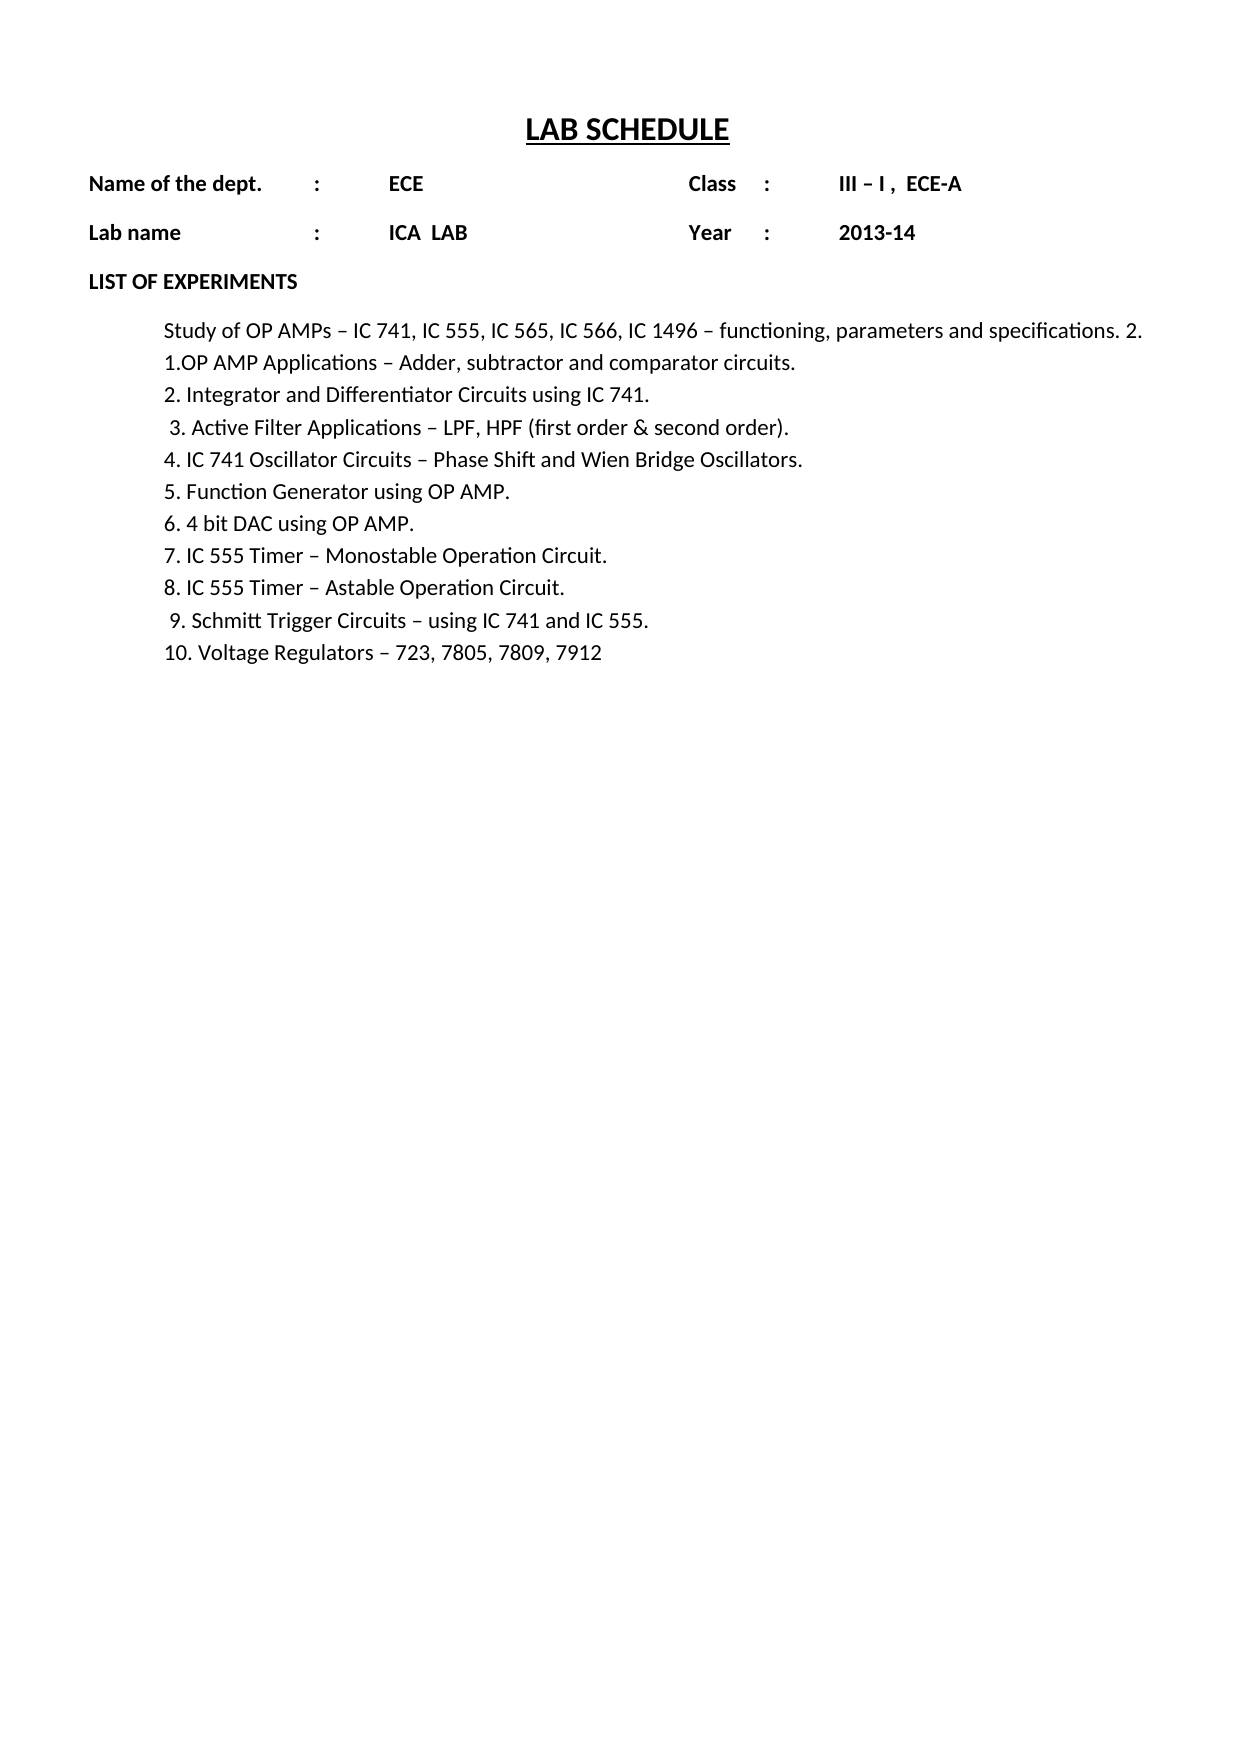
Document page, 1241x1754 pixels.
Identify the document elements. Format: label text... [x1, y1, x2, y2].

text 6. 4 bit DAC using OP AMP. [164, 509, 1167, 537]
text Study of OP AMPs – IC 741, IC 555, IC 565, IC 566, IC 1496 – functioning, parameters and specifications. 2. 1.OP AMP Applications – Adder, subtractor and comparator circuits. [164, 316, 1167, 376]
text LIST OF EXPERIMENTS [89, 267, 1167, 295]
text 7. IC 555 Timer – Monostable Operation Circuit. [164, 541, 1167, 569]
text LAB SCHEDULE [89, 108, 1167, 149]
text 4. IC 741 Oscillator Circuits – Phase Shift and Wien Bridge Oscillators. [164, 445, 1167, 473]
text 3. Active Filter Applications – LPF, HPF (first order & second order). [164, 413, 1167, 441]
text 5. Function Generator using OP AMP. [164, 477, 1167, 505]
text 9. Schmitt Trigger Circuits – using IC 741 and IC 555. [164, 606, 1167, 634]
text 8. IC 555 Timer – Astable Operation Circuit. [164, 573, 1167, 602]
text Name of the dept. : ECE Class : III – I , ECE-A [89, 169, 1167, 197]
text Lab name : ICA LAB Year : 2013-14 [89, 218, 1167, 246]
text 2. Integrator and Differentiator Circuits using IC 741. [164, 380, 1167, 408]
text 10. Voltage Regulators – 723, 7805, 7809, 7912 [164, 638, 1167, 666]
